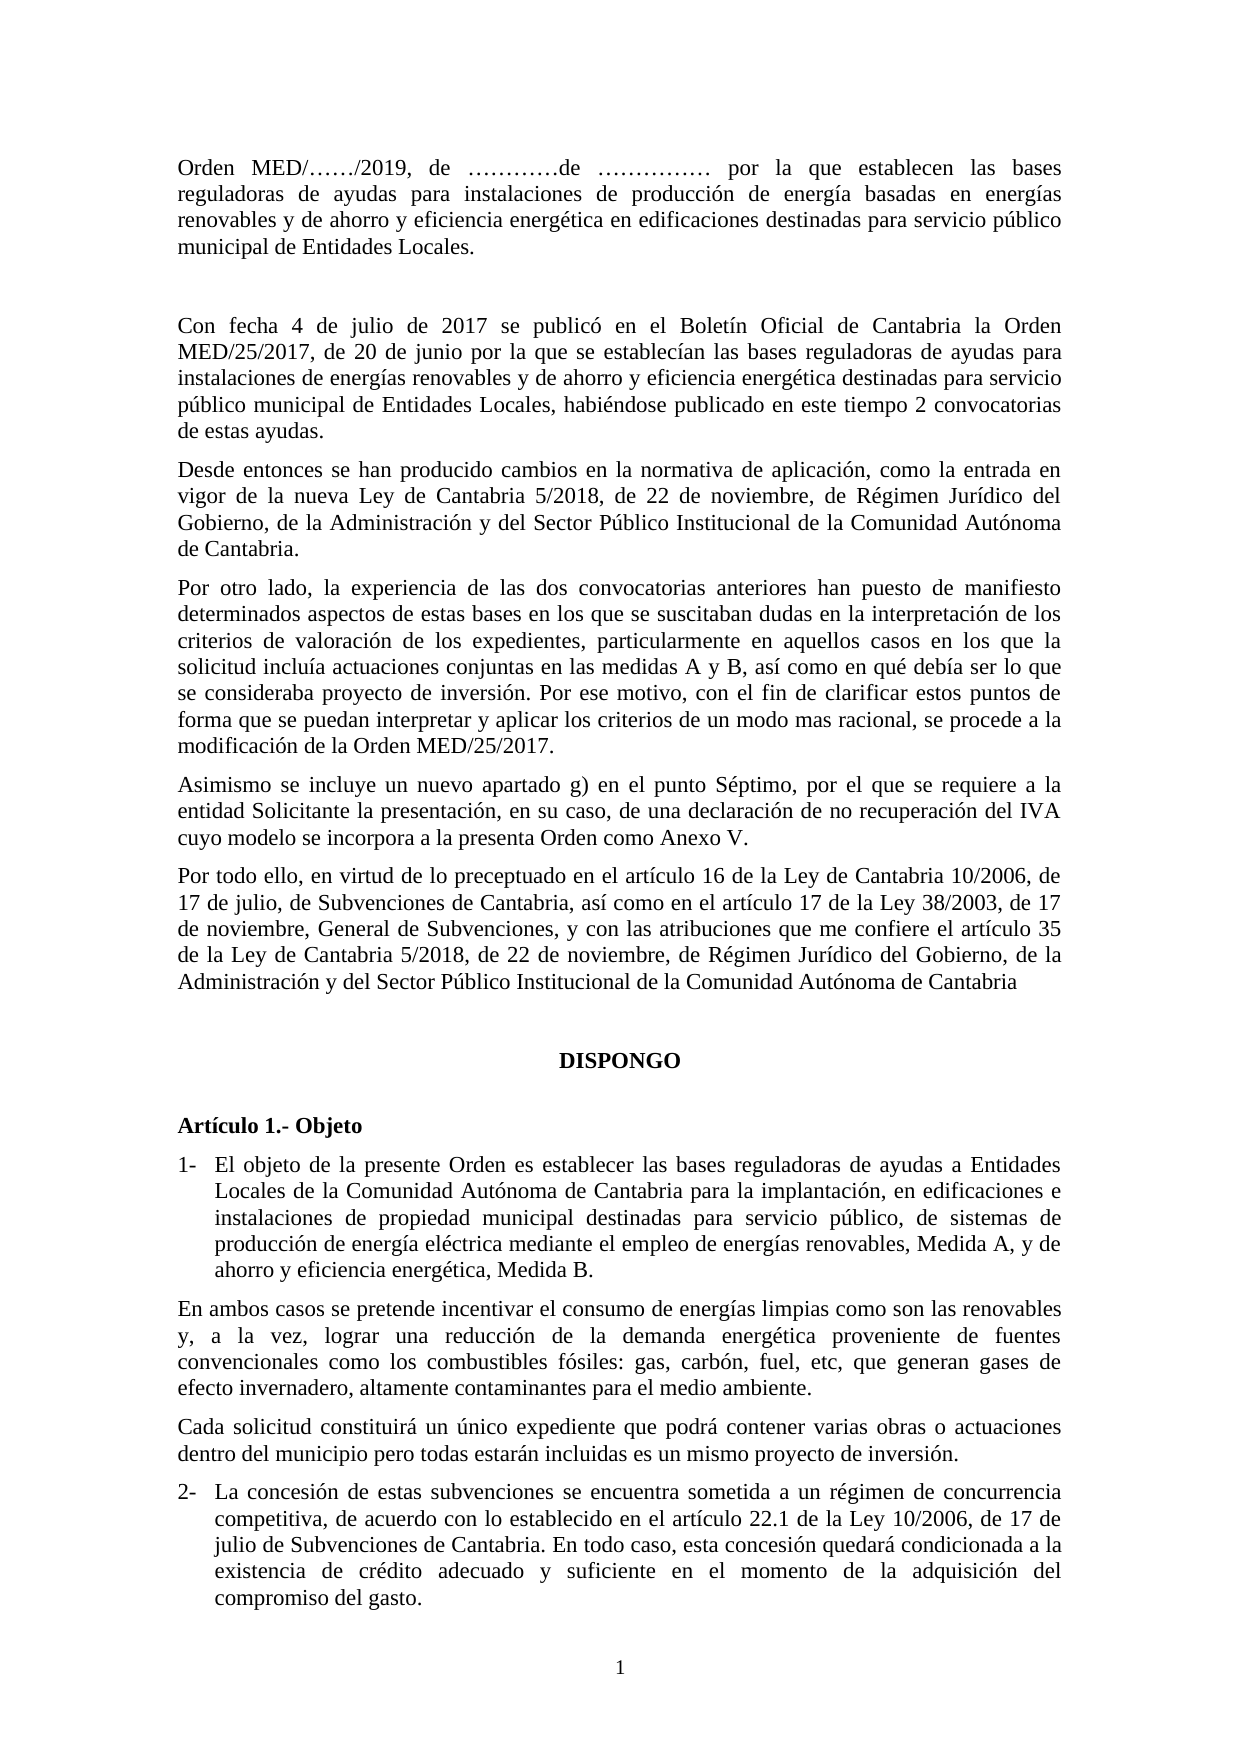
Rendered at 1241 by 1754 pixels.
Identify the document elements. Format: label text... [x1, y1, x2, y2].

text DISPONGO [177, 1047, 1063, 1073]
text Orden MED/……/2019, de …………de …………… por la que establecen las bases reguladoras de ayudas para instalaciones de producción de energía basadas en energías renovables y de ahorro y eficiencia energética en edificaciones destinadas para servicio público municipal de Entidades Locales. [177, 154, 1063, 259]
text Desde entonces se han producido cambios en la normativa de aplicación, como la entrada en vigor de la nueva Ley de Cantabria 5/2018, de 22 de noviembre, de Régimen Jurídico del Gobierno, de la Administración y del Sector Público Institucional de la Comunidad Autónoma de Cantabria. [177, 456, 1063, 561]
text Por otro lado, la experiencia de las dos convocatorias anteriores han puesto de manifiesto determinados aspectos de estas bases en los que se suscitaban dudas en la interpretación de los criterios de valoración de los expedientes, particularmente en aquellos casos en los que la solicitud incluía actuaciones conjuntas en las medidas A y B, así como en qué debía ser lo que se consideraba proyecto de inversión. Por ese motivo, con el fin de clarificar estos puntos de forma que se puedan interpretar y aplicar los criterios de un modo mas racional, se procede a la modificación de la Orden MED/25/2017. [177, 574, 1063, 758]
text Por todo ello, en virtud de lo preceptuado en el artículo 16 de la Ley de Cantabria 10/2006, de 17 de julio, de Subvenciones de Cantabria, así como en el artículo 17 de la Ley 38/2003, de 17 de noviembre, General de Subvenciones, y con las atribuciones que me confiere el artículo 35 de la Ley de Cantabria 5/2018, de 22 de noviembre, de Régimen Jurídico del Gobierno, de la Administración y del Sector Público Institucional de la Comunidad Autónoma de Cantabria [177, 862, 1063, 994]
text En ambos casos se pretende incentivar el consumo de energías limpias como son las renovables y, a la vez, lograr una reducción de la demanda energética proveniente de fuentes convencionales como los combustibles fósiles: gas, carbón, fuel, etc, que generan gases de efecto invernadero, altamente contaminantes para el medio ambiente. [177, 1295, 1063, 1401]
text Con fecha 4 de julio de 2017 se publicó en el Boletín Oficial de Cantabria la Orden MED/25/2017, de 20 de junio por la que se establecían las bases reguladoras de ayudas para instalaciones de energías renovables y de ahorro y eficiencia energética destinadas para servicio público municipal de Entidades Locales, habiéndose publicado en este tiempo 2 convocatorias de estas ayudas. [177, 312, 1063, 443]
list La concesión de estas subvenciones se encuentra sometida a un régimen de concurrencia competitiva, de acuerdo con lo establecido en el artículo 22.1 de la Ley 10/2006, de 17 de julio de Subvenciones de Cantabria. En todo caso, esta concesión quedará condicionada a la existencia de crédito adecuado y suficiente en el momento de la adquisición del compromiso del gasto. [177, 1478, 1063, 1610]
text Asimismo se incluye un nuevo apartado g) en el punto Séptimo, por el que se requiere a la entidad Solicitante la presentación, en su caso, de una declaración de no recuperación del IVA cuyo modelo se incorpora a la presenta Orden como Anexo V. [177, 771, 1063, 850]
list El objeto de es establecer las bases reguladoras de ayudas a Entidades Locales de la Comunidad Autónoma de Cantabria para la implantación, en edificaciones e instalaciones de propiedad municipal destinadas para servicio público, de sistemas de producción de energía eléctrica mediante el empleo de energías renovables, Medida A, y de ahorro y eficiencia energética, Medida B. [177, 1151, 1063, 1283]
text Artículo 1.- Objeto [177, 1112, 1063, 1138]
text Cada solicitud constituirá un único expediente que podrá contener varias obras o actuaciones dentro del municipio pero todas estarán incluidas es un mismo proyecto de inversión. [177, 1413, 1063, 1466]
